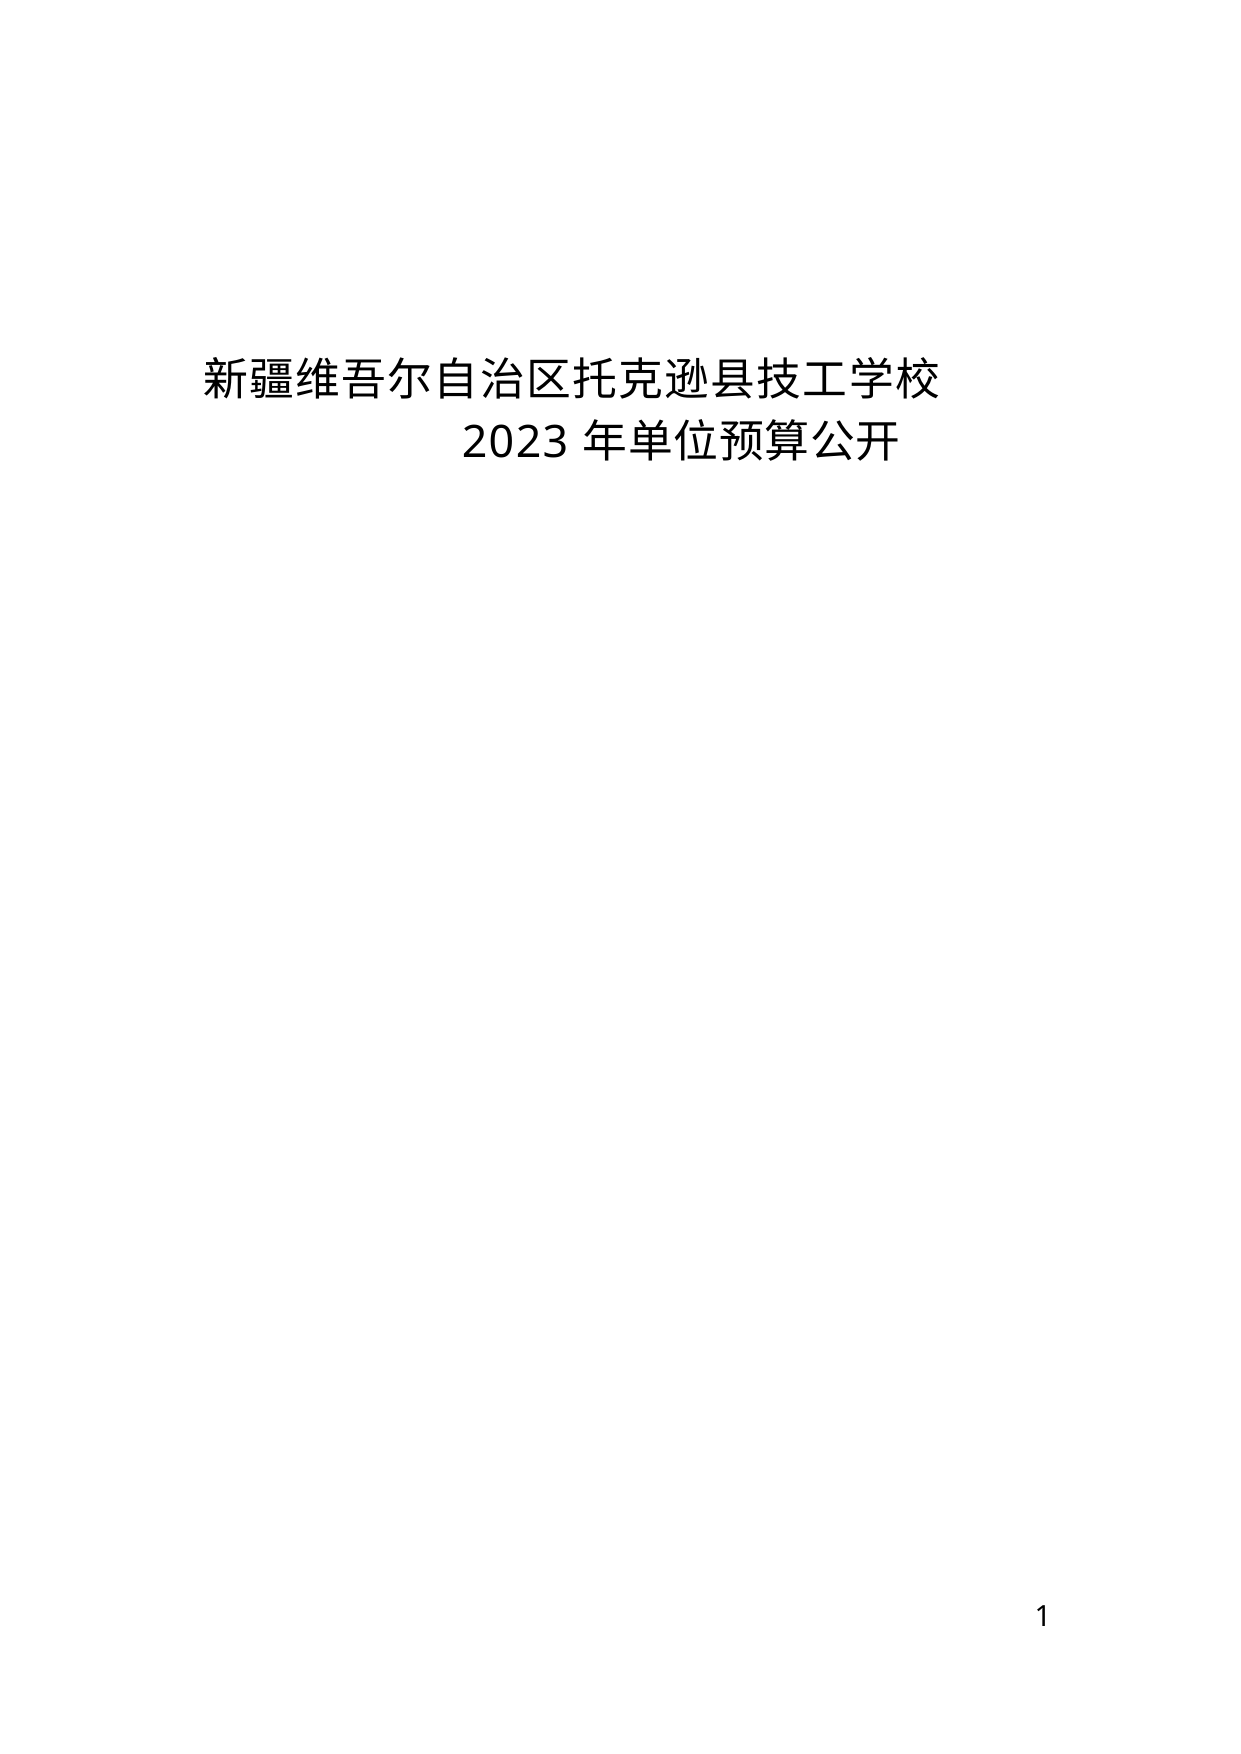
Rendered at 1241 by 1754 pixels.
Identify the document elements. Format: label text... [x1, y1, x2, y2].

text 新疆维吾尔自治区托克逊县技工学校2023 年单位预算公开 [203, 347, 1038, 471]
